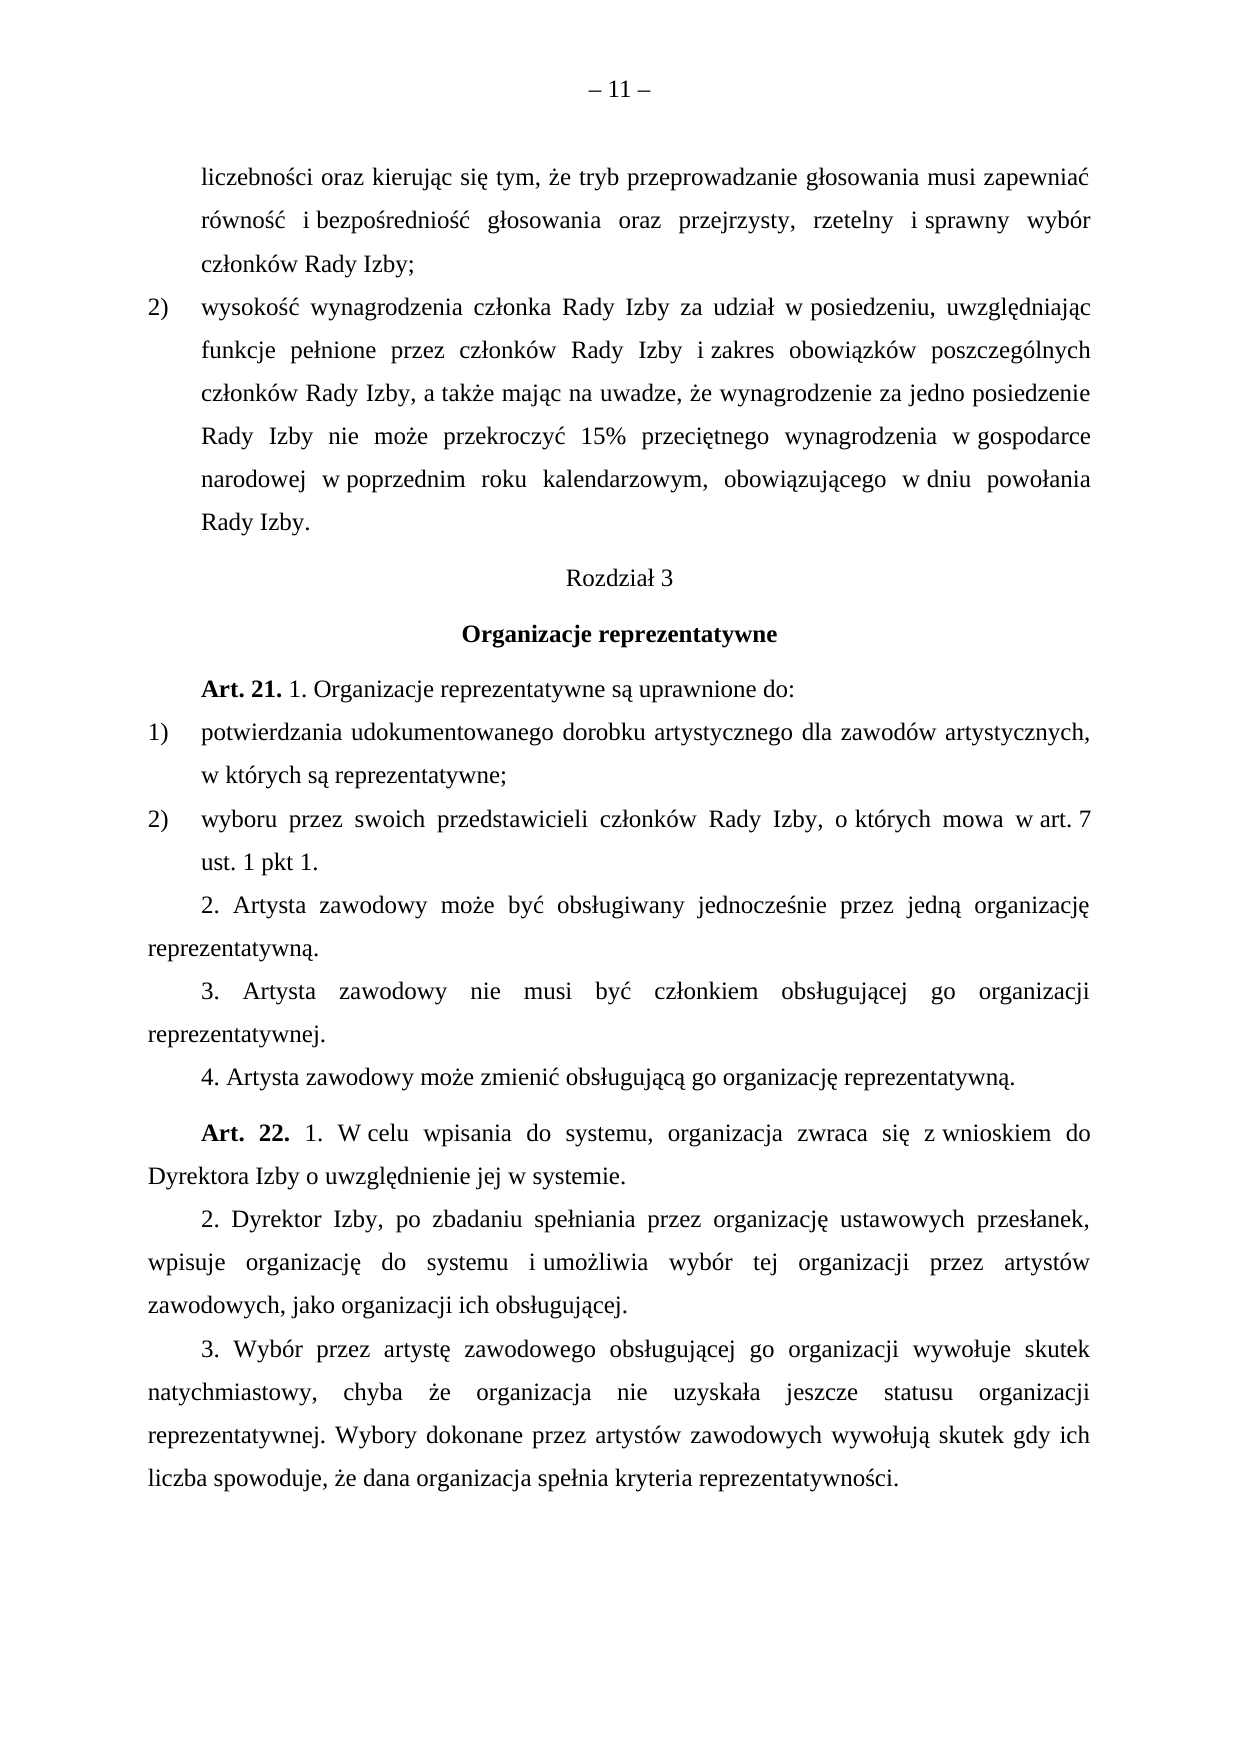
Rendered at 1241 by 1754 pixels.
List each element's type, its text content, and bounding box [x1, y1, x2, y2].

text 2. Artysta zawodowy może być obsługiwany jednocześnie przez jedną organizację reprezentatywną. [148, 890, 1091, 962]
text Art. 22. 1. W celu wpisania do systemu, organizacja zwraca się z wnioskiem do Dyrektora Izby o uwzględnienie jej w systemie. [148, 1118, 1091, 1190]
text Organizacje reprezentatywne [148, 619, 1091, 647]
text 2. Dyrektor Izby, po zbadaniu spełniania przez organizację ustawowych przesłanek, wpisuje organizację do systemu i umożliwia wybór tej organizacji przez artystów zawodowych, jako organizacji ich obsługującej. [148, 1204, 1091, 1319]
text Art. 21. 1. Organizacje reprezentatywne są uprawnione do: [148, 674, 1091, 703]
text 2) wysokość wynagrodzenia członka Rady Izby za udział w posiedzeniu, uwzględniając funkcje pełnione przez członków Rady Izby i zakres obowiązków poszczególnych członków Rady Izby, a także mając na uwadze, że wynagrodzenie za jedno posiedzenie Rady Izby nie może przekroczyć 15% przeciętnego wynagrodzenia w gospodarce narodowej w poprzednim roku kalendarzowym, obowiązującego w dniu powołania Rady Izby. [148, 292, 1091, 536]
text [148, 162, 1091, 277]
text 4. Artysta zawodowy może zmienić obsługującą go organizację reprezentatywną. [148, 1062, 1091, 1091]
text Rozdział 3 [148, 563, 1091, 592]
text 1) potwierdzania udokumentowanego dorobku artystycznego dla zawodów artystycznych, w których są reprezentatywne; [148, 717, 1091, 789]
text 3. Wybór przez artystę zawodowego obsługującej go organizacji wywołuje skutek natychmiastowy, chyba że organizacja nie uzyskała jeszcze statusu organizacji reprezentatywnej. Wybory dokonane przez artystów zawodowych wywołują skutek gdy ich liczba spowoduje, że dana organizacja spełnia kryteria reprezentatywności. [148, 1334, 1091, 1492]
text 2) wyboru przez swoich przedstawicieli członków Rady Izby, o których mowa w art. 7 ust. 1 pkt 1. [148, 804, 1091, 876]
text 3. Artysta zawodowy nie musi być członkiem obsługującej go organizacji reprezentatywnej. [148, 976, 1091, 1048]
